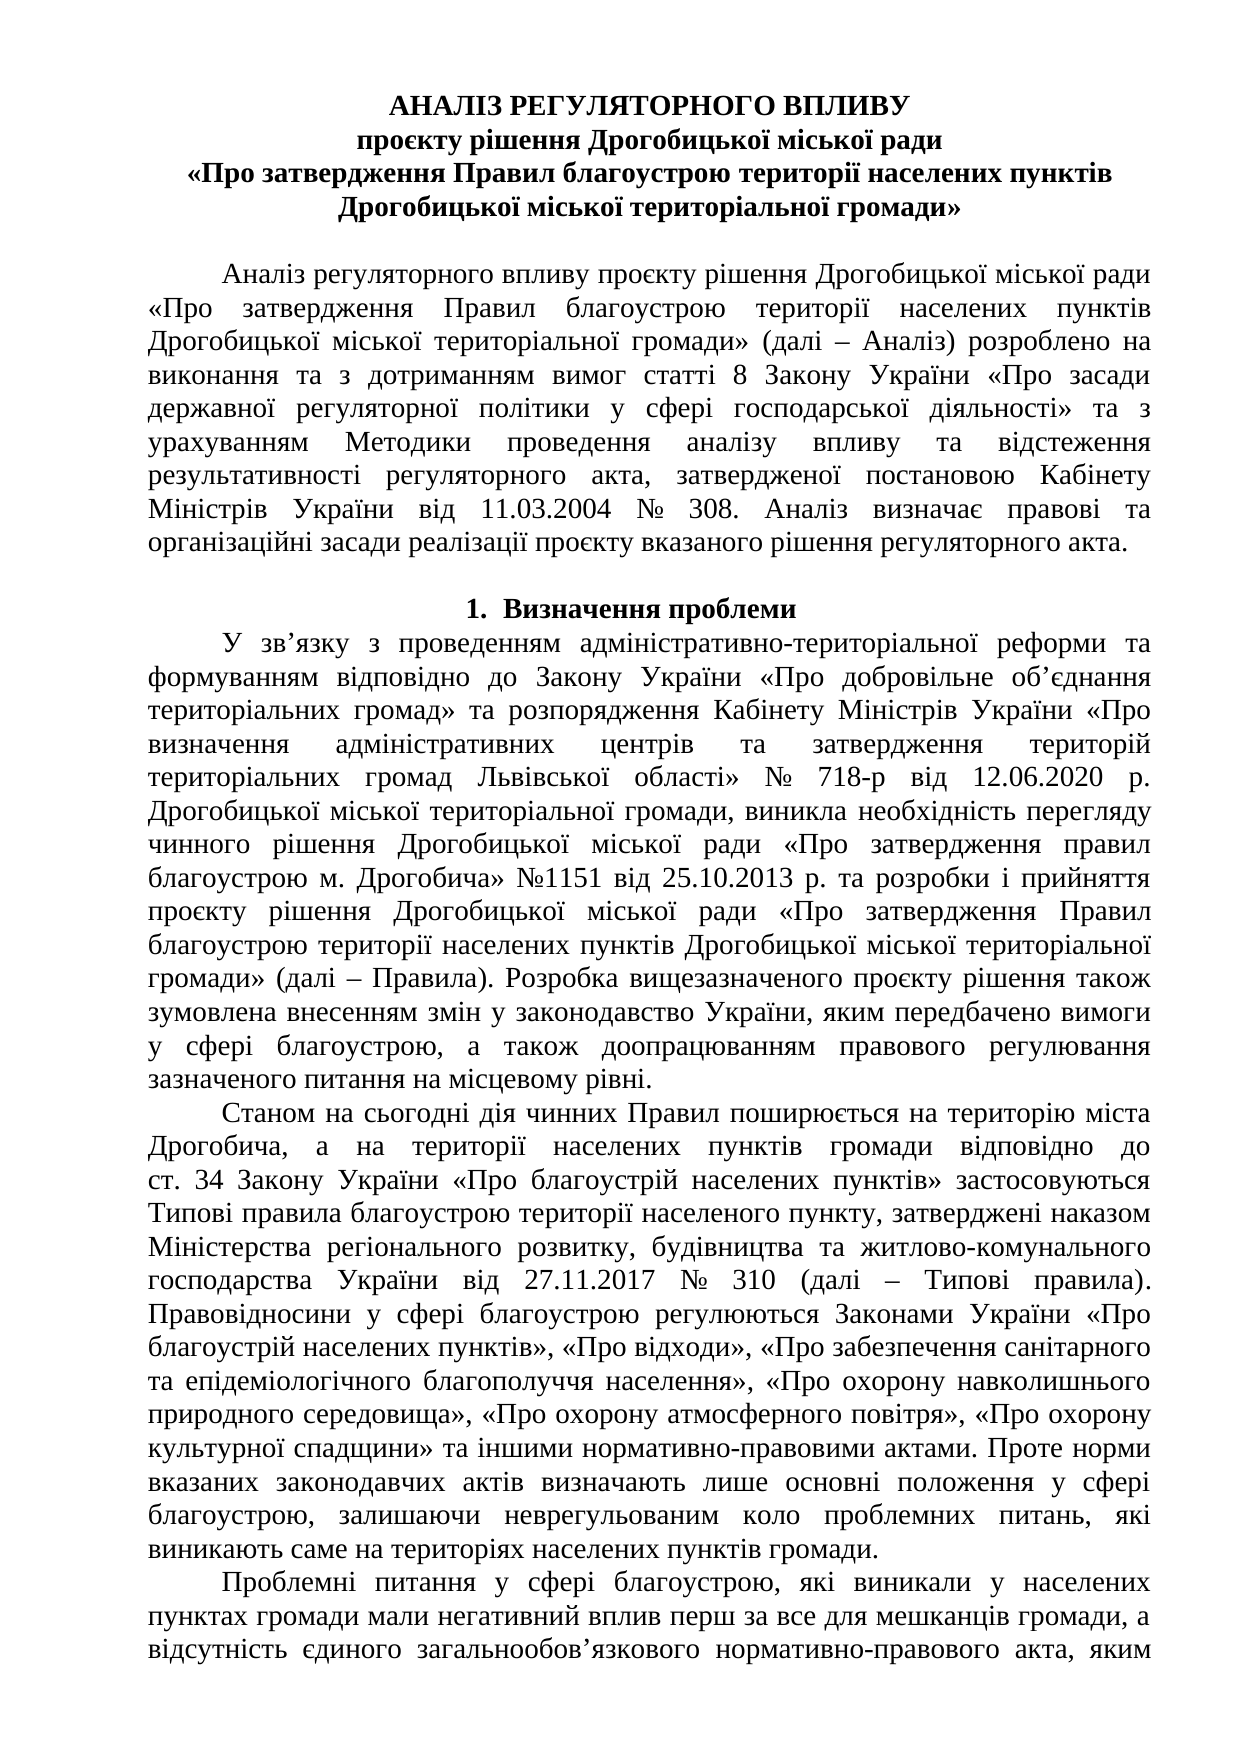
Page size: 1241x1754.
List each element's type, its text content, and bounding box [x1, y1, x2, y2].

text Станом на сьогодні дія чинних Правил поширюється на територію міста Дрогобича, а на території населених пунктів громади відповідно до ст. 34 Закону України «Про благоустрій населених пунктів» застосовуються Типові правила благоустрою території населеного пункту, затверджені наказом Міністерства регіонального розвитку, будівництва та житлово-комунального господарства України від 27.11.2017 № 310 (далі – Типові правила). Правовідносини у сфері благоустрою регулюються Законами України «Про благоустрій населених пунктів», «Про відходи», «Про забезпечення санітарного та епідеміологічного благополуччя населення», «Про охорону навколишнього природного середовища», «Про охорону атмосферного повітря», «Про охорону культурної спадщини» та іншими нормативно-правовими актами. Проте норми вказаних законодавчих актів визначають лише основні положення у сфері благоустрою, залишаючи неврегульованим коло проблемних питань, які виникають саме на територіях населених пунктів громади. [148, 1095, 1152, 1564]
text «Про затвердження Правил благоустрою території населених пунктів Дрогобицької міської територіальної громади» [148, 156, 1152, 223]
text проєкту рішення Дрогобицької міської ради [148, 122, 1152, 156]
text Аналіз регуляторного впливу проєкту рішення Дрогобицької міської ради «Про затвердження Правил благоустрою території населених пунктів Дрогобицької міської територіальної громади» (далі – Аналіз) розроблено на виконання та з дотриманням вимог статті 8 Закону України «Про засади державної регуляторної політики у сфері господарської діяльності» та з урахуванням Методики проведення аналізу впливу та відстеження результативності регуляторного акта, затвердженої постановою Кабінету Міністрів України від 11.03.2004 № 308. Аналіз визначає правові та організаційні засади реалізації проєкту вказаного рішення регуляторного акта. [148, 256, 1152, 558]
text АНАЛІЗ РЕГУЛЯТОРНОГО ВПЛИВУ [148, 88, 1152, 122]
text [148, 1564, 1152, 1665]
text У зв’язку з проведенням адміністративно-територіальної реформи та формуванням відповідно до Закону України «Про добровільне об’єднання територіальних громад» та розпорядження Кабінету Міністрів України «Про визначення адміністративних центрів та затвердження територій територіальних громад Львівської області» № 718-р від 12.06.2020 р. Дрогобицької міської територіальної громади, виникла необхідність перегляду чинного рішення Дрогобицької міської ради «Про затвердження правил благоустрою м. Дрогобича» №1151 від 25.10.2013 р. та розробки і прийняття проєкту рішення Дрогобицької міської ради «Про затвердження Правил благоустрою території населених пунктів Дрогобицької міської територіальної громади» (далі – Правила). Розробка вищезазначеного проєкту рішення також зумовлена внесенням змін у законодавство України, яким передбачено вимоги у сфері благоустрою, а також доопрацюванням правового регулювання зазначеного питання на місцевому рівні. [148, 625, 1152, 1095]
list Визначення проблеми [131, 592, 1130, 625]
